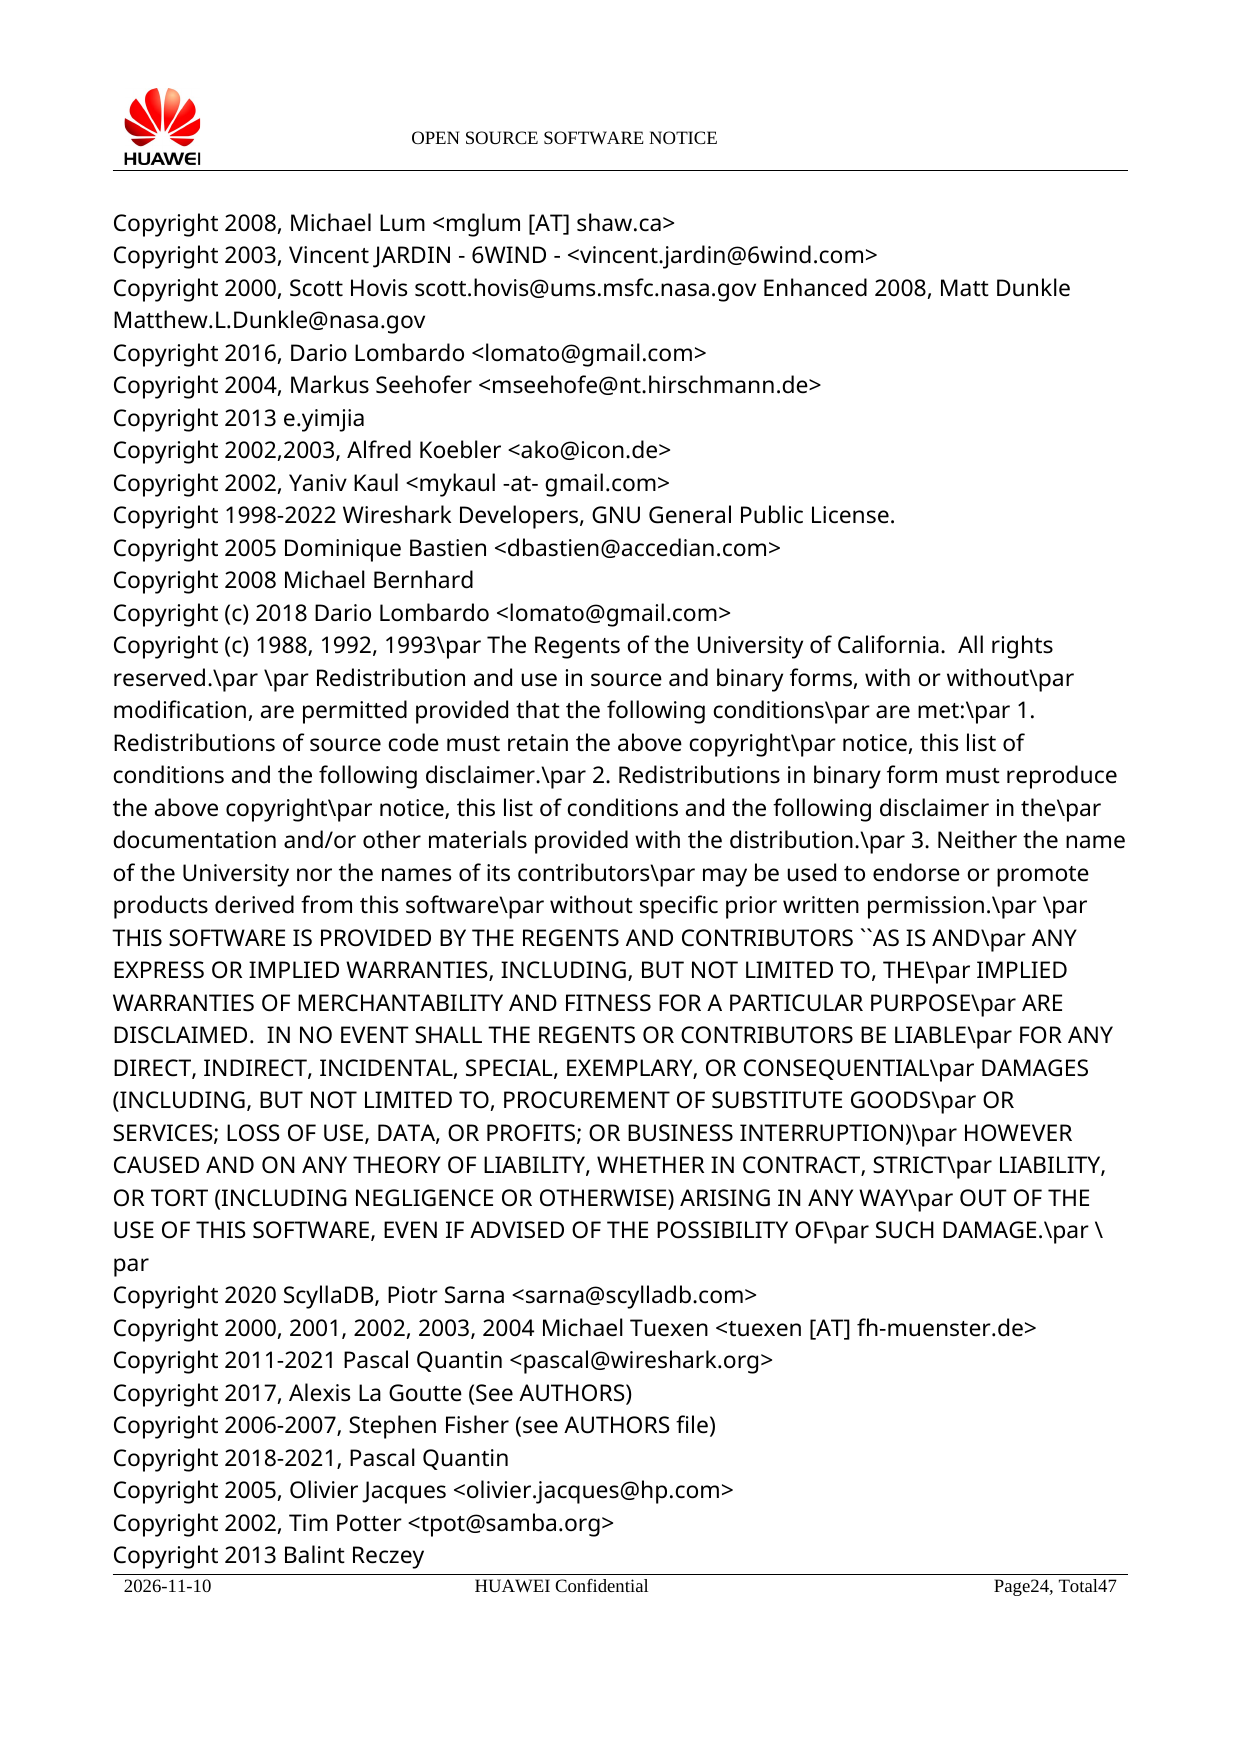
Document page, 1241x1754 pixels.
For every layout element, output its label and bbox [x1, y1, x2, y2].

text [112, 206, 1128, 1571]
picture [124, 88, 201, 165]
